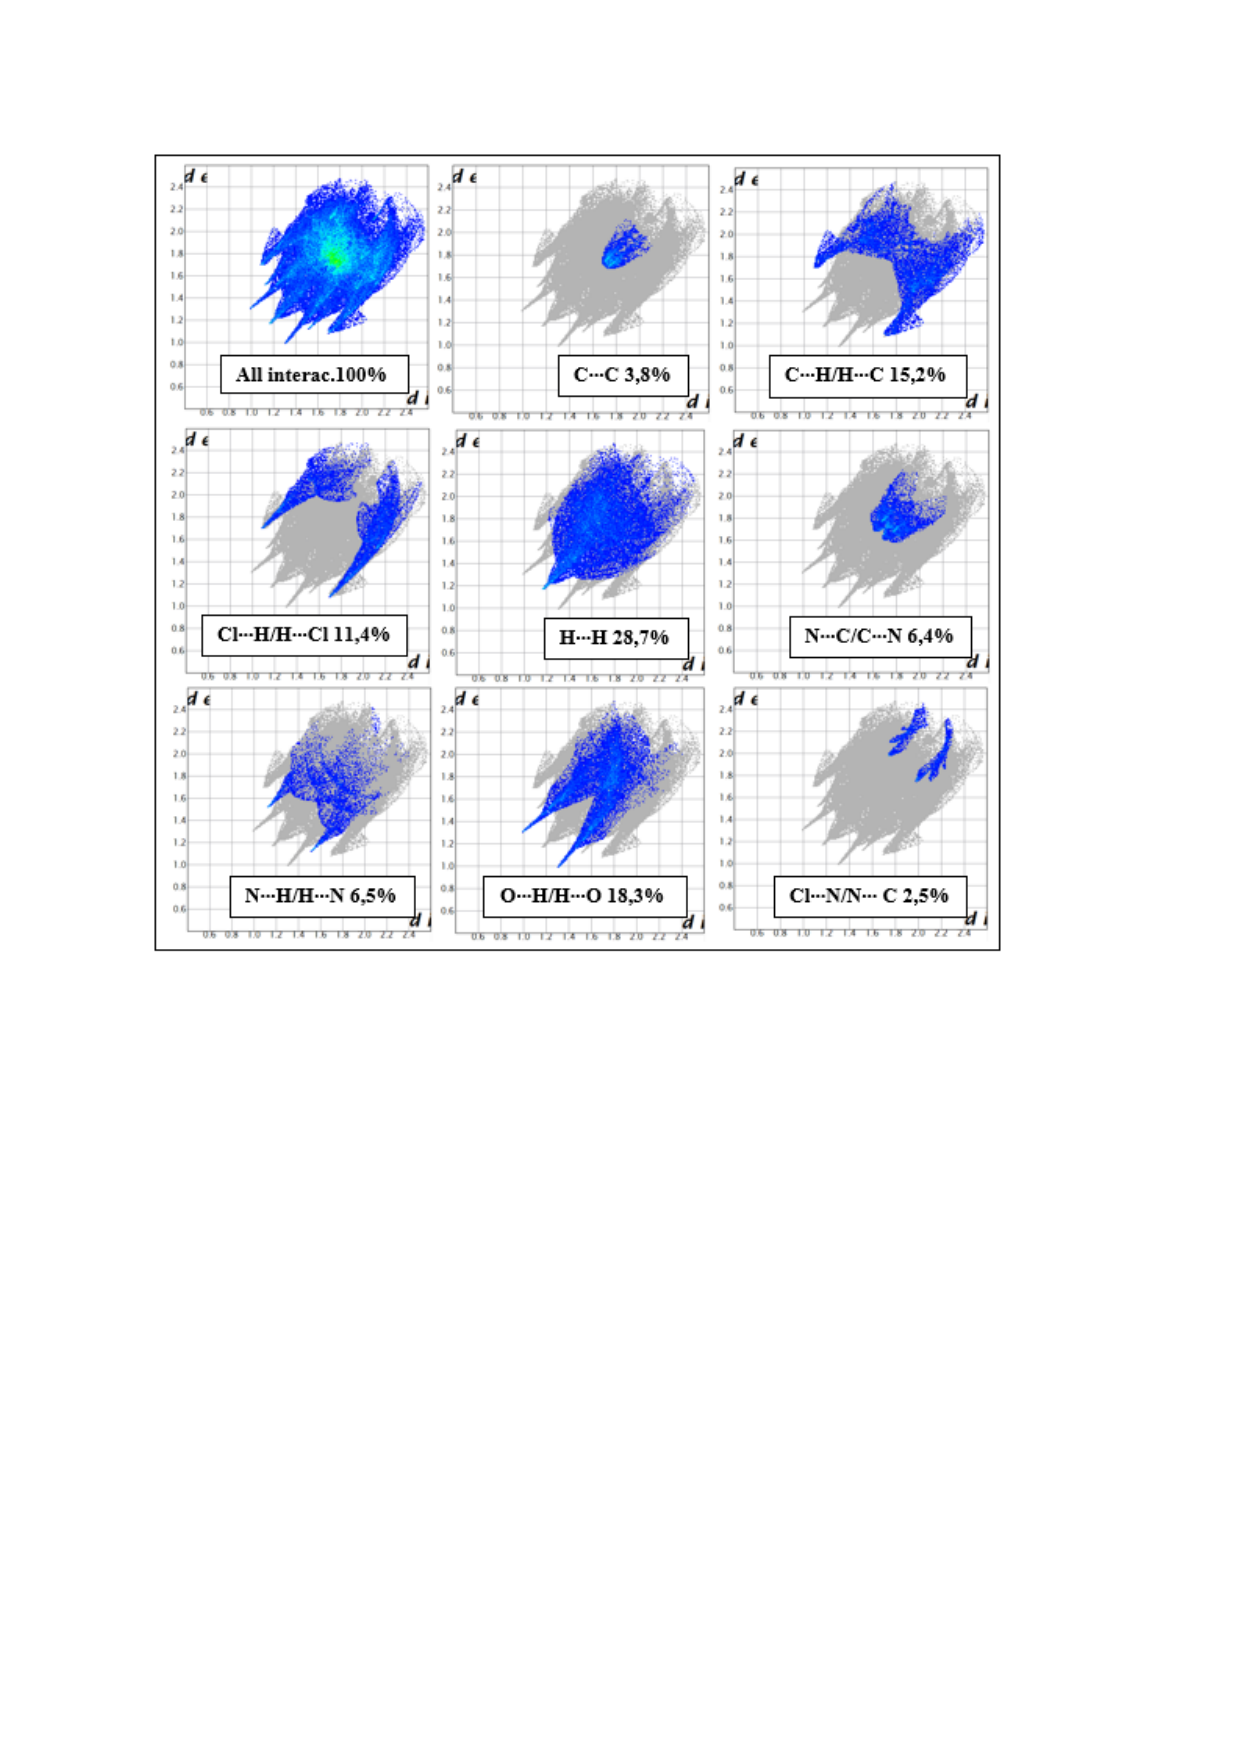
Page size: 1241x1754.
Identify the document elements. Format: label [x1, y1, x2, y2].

picture [147, 147, 1007, 959]
